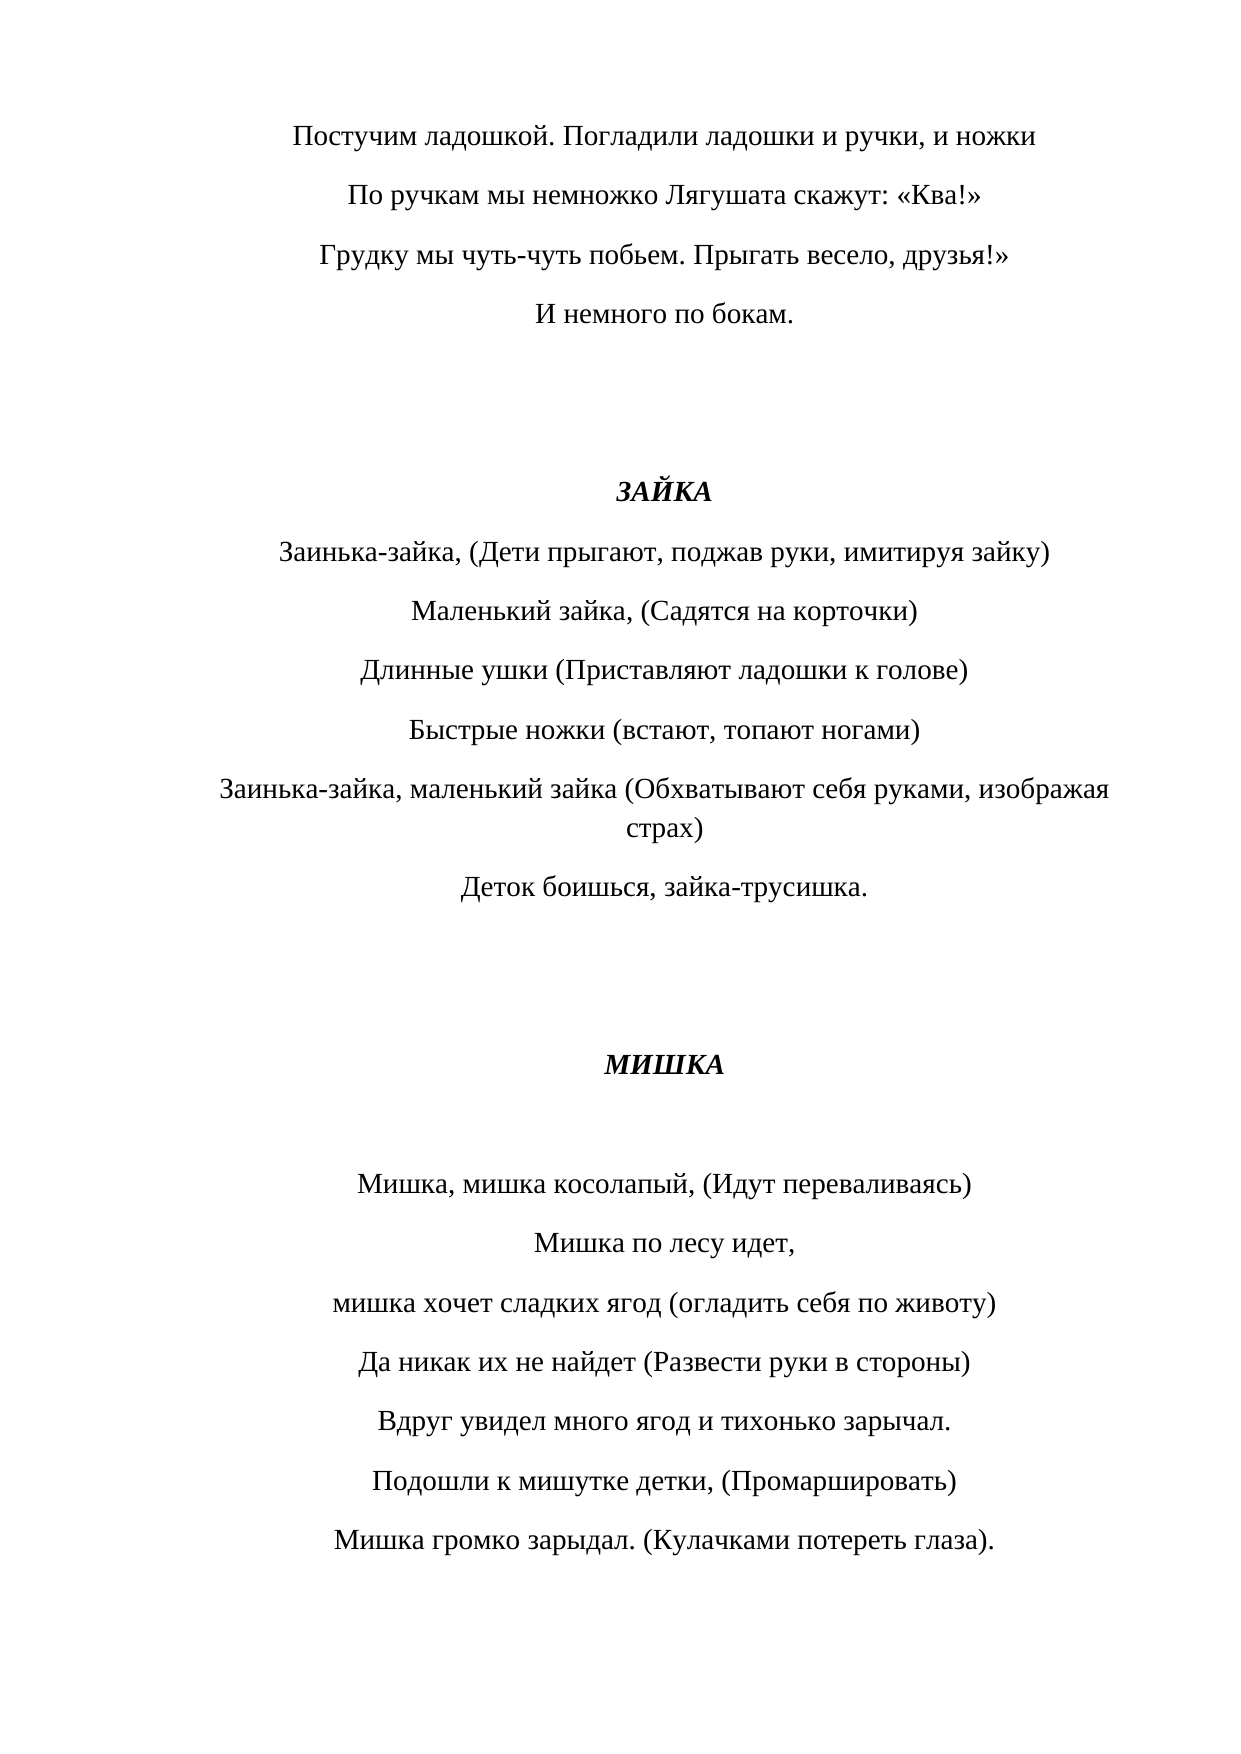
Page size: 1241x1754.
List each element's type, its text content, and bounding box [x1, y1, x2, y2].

text Заинька-зайка, (Дети прыгают, поджав руки, имитируя зайку) [177, 534, 1152, 567]
text Заинька-зайка, маленький зайка (Обхватывают себя руками, изображая страх) [177, 771, 1152, 843]
text Деток боишься, зайка-трусишка. [177, 869, 1152, 903]
text Подошли к мишутке детки, (Промаршировать) [177, 1463, 1152, 1496]
text Длинные ушки (Приставляют ладошки к голове) [177, 652, 1152, 686]
text Мишка, мишка косолапый, (Идут переваливаясь) [177, 1166, 1152, 1199]
text Да никак их не найдет (Развести руки в стороны) [177, 1344, 1152, 1378]
text Постучим ладошкой. Погладили ладошки и ручки, и ножки [177, 118, 1152, 152]
text Грудку мы чуть-чуть побьем. Прыгать весело, друзья!» [177, 237, 1152, 270]
text Вдруг увидел много ягод и тихонько зарычал. [177, 1403, 1152, 1437]
text Быстрые ножки (встают, топают ногами) [177, 712, 1152, 745]
text Маленький зайка, (Садятся на корточки) [177, 593, 1152, 627]
text ЗАЙКА [177, 474, 1152, 508]
text МИШКА [177, 1047, 1152, 1081]
text По ручкам мы немножко Лягушата скажут: «Ква!» [177, 177, 1152, 211]
text мишка хочет сладких ягод (огладить себя по животу) [177, 1285, 1152, 1318]
text И немного по бокам. [177, 296, 1152, 330]
text Мишка по лесу идет, [177, 1225, 1152, 1259]
text Мишка громко зарыдал. (Кулачками потереть глаза). [177, 1522, 1152, 1556]
